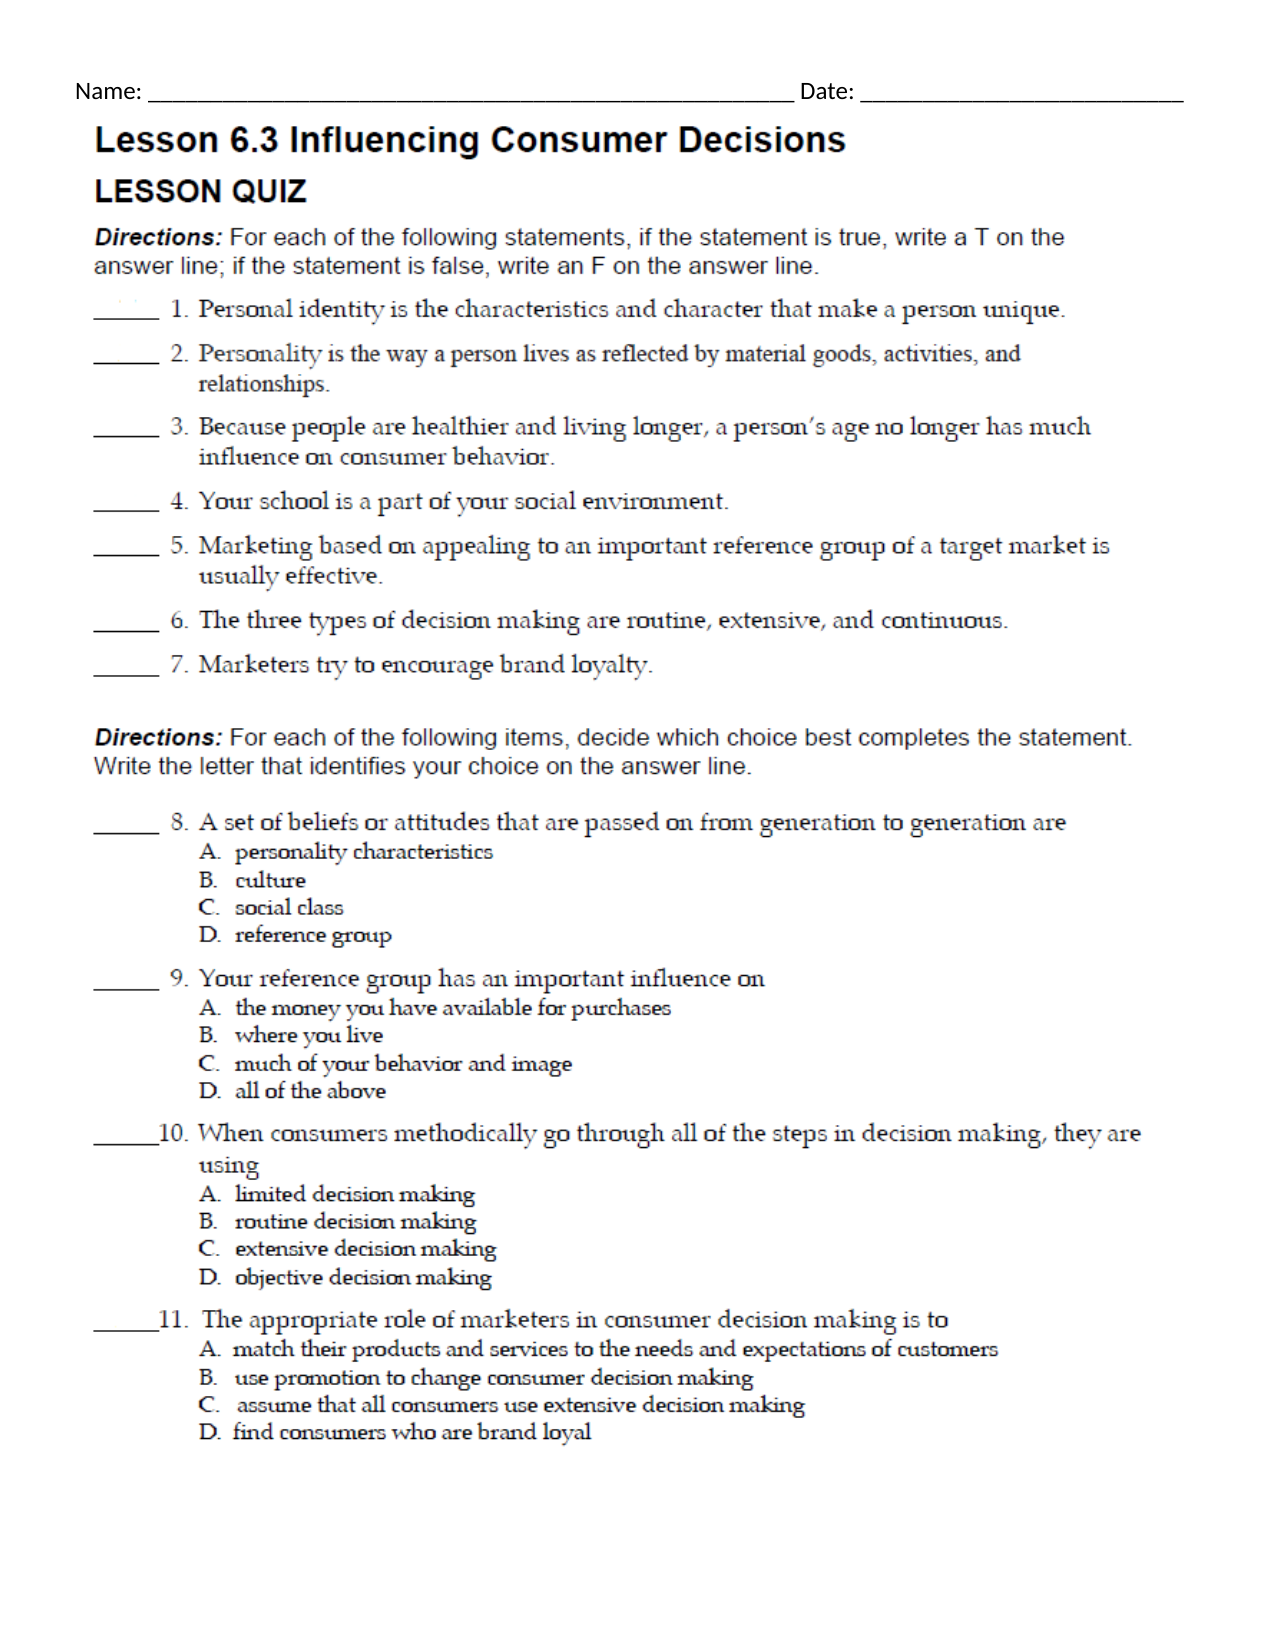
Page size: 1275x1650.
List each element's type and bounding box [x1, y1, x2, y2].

picture [75, 105, 1200, 1481]
